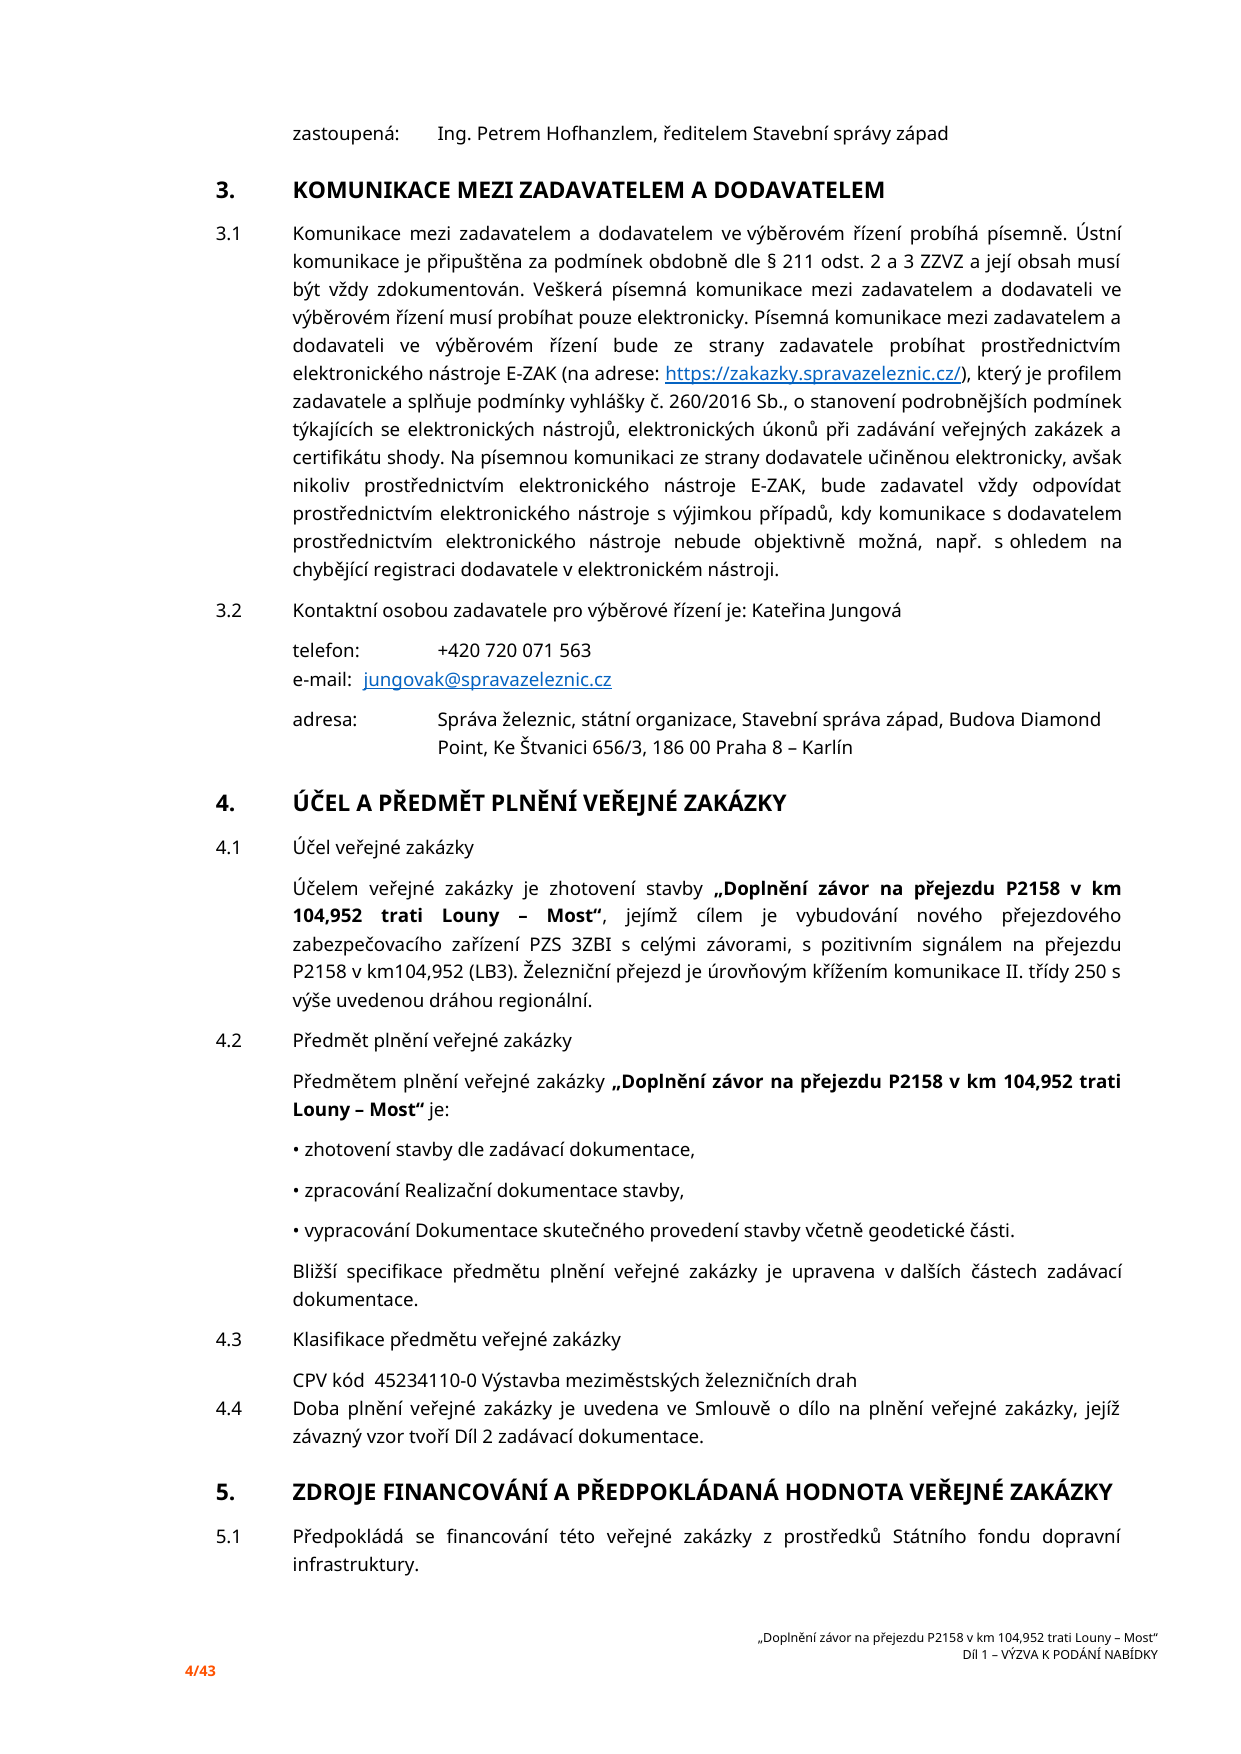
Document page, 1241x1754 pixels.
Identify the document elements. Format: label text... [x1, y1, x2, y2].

text Klasifikace předmětu veřejné zakázky [216, 1327, 1122, 1352]
text ÚČEL A PŘEDMĚT PLNĚNÍ VEŘEJNÉ ZAKÁZKY [216, 787, 1122, 819]
text CPV kód 45234110-0 Výstavba meziměstských železničních drah [292, 1367, 1122, 1393]
text KOMUNIKACE MEZI ZADAVATELEM a DODAVATELEM [216, 174, 1122, 205]
text ZDROJE FINANCOVÁNÍ A PŘEDPOKLÁDANÁ HODNOTA VEŘEJNÉ ZAKÁZKY [216, 1476, 1122, 1507]
text • vypracování Dokumentace skutečného provedení stavby včetně geodetické části. [292, 1217, 1122, 1243]
text Předpokládá se financování této veřejné zakázky z prostředků Státního fondu dopravní infrastruktury. [216, 1523, 1122, 1577]
text zastoupená: Ing. Petrem Hofhanzlem, ředitelem Stavební správy západ [292, 121, 1122, 146]
text Komunikace mezi zadavatelem a dodavatelem ve výběrovém řízení probíhá písemně. Ústní komunikace je připuštěna za podmínek obdobně dle § 211 odst. 2 a 3 ZZVZ a její obsah musí být vždy zdokumentován. Veškerá písemná komunikace mezi zadavatelem a dodavateli ve výběrovém řízení musí probíhat pouze elektronicky. Písemná komunikace mezi zadavatelem a dodavateli ve výběrovém řízení bude ze strany zadavatele probíhat prostřednictvím elektronického nástroje E-ZAK (na adrese: https://zakazky.spravazeleznic.cz/), který je profilem zadavatele a splňuje podmínky vyhlášky č. 260/2016 Sb., o stanovení podrobnějších podmínek týkajících se elektronických nástrojů, elektronických úkonů při zadávání veřejných zakázek a certifikátu shody. Na písemnou komunikaci ze strany dodavatele učiněnou elektronicky, avšak nikoliv prostřednictvím elektronického nástroje E-ZAK, bude zadavatel vždy odpovídat prostřednictvím elektronického nástroje s výjimkou případů, kdy komunikace s dodavatelem prostřednictvím elektronického nástroje nebude objektivně možná, např. s ohledem na chybějící registraci dodavatele v elektronickém nástroji. [216, 221, 1122, 582]
text Bližší specifikace předmětu plnění veřejné zakázky je upravena v dalších částech zadávací dokumentace. [292, 1258, 1122, 1312]
text Účelem veřejné zakázky je zhotovení stavby „Doplnění závor na přejezdu P2158 v km 104,952 trati Louny – Most“, jejímž cílem je vybudování nového přejezdového zabezpečovacího zařízení PZS 3ZBI s celými závorami, s pozitivním signálem na přejezdu P2158 v km104,952 (LB3). Železniční přejezd je úrovňovým křížením komunikace II. třídy 250 s výše uvedenou dráhou regionální. [292, 875, 1122, 1012]
text adresa: Správa železnic, státní organizace, Stavební správa západ, Budova Diamond Point, Ke Štvanici 656/3, 186 00 Praha 8 – Karlín [292, 706, 1122, 760]
text Předmět plnění veřejné zakázky [216, 1027, 1122, 1053]
text Účel veřejné zakázky [216, 834, 1122, 860]
text telefon: +420 720 071 563 e-mail: jungovak@spravazeleznic.cz [292, 638, 1122, 691]
text • zpracování Realizační dokumentace stavby, [292, 1177, 1122, 1202]
text • zhotovení stavby dle zadávací dokumentace, [292, 1136, 1122, 1162]
text Kontaktní osobou zadavatele pro výběrové řízení je: Kateřina Jungová [216, 597, 1122, 623]
text Doba plnění veřejné zakázky je uvedena ve Smlouvě o dílo na plnění veřejné zakázky, jejíž závazný vzor tvoří Díl 2 zadávací dokumentace. [216, 1395, 1122, 1449]
text Předmětem plnění veřejné zakázky „Doplnění závor na přejezdu P2158 v km 104,952 trati Louny – Most“ je: [292, 1068, 1122, 1121]
